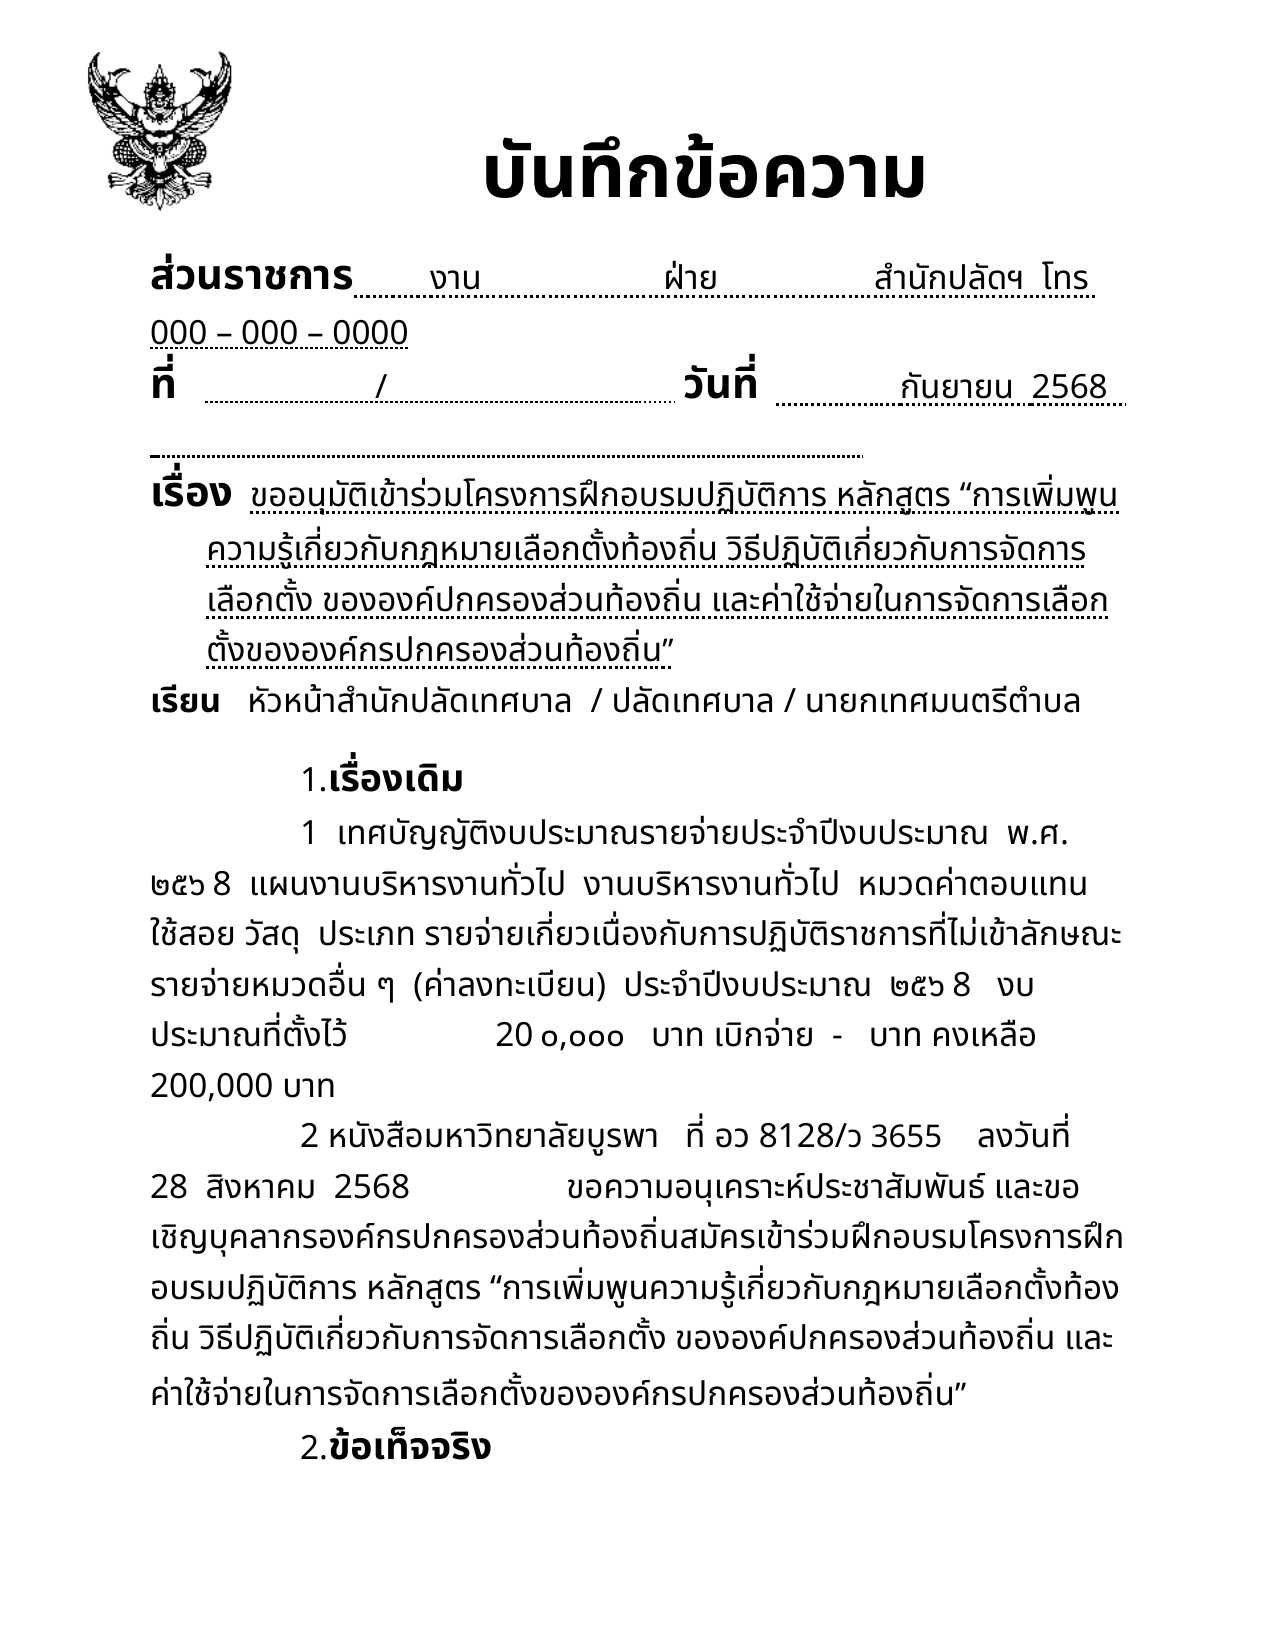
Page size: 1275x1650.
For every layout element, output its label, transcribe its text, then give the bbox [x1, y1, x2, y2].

picture [79, 46, 238, 215]
text 1.เรื่องเดิม [150, 752, 1125, 809]
text เรื่อง ขออนุมัติเข้าร่วมโครงการฝึกอบรมปฏิบัติการ หลักสูตร “การเพิ่มพูนความรู้เกี่ยวกับกฎหมายเลือกตั้งท้องถิ่น วิธีปฏิบัติเกี่ยวกับการจัดการเลือกตั้ง ขององค์ปกครองส่วนท้องถิ่น และค่าใช้จ่ายในการจัดการเลือกตั้งขององค์กรปกครองส่วนท้องถิ่น” [150, 462, 1125, 676]
text บันทึกข้อความ [150, 118, 1125, 231]
text เรียน หัวหน้าสำนักปลัดเทศบาล / ปลัดเทศบาล / นายกเทศมนตรีตำบล [150, 676, 1125, 727]
text 2.ข้อเท็จจริง [150, 1420, 1125, 1522]
text ที่ / วันที่ กันยายน 2568 … [150, 354, 1125, 462]
text 1 เทศบัญญัติงบประมาณรายจ่ายประจำปีงบประมาณ พ.ศ. ๒๕๖8 แผนงานบริหารงานทั่วไป งานบริหารงานทั่วไป หมวดค่าตอบแทน ใช้สอย วัสดุ ประเภท รายจ่ายเกี่ยวเนื่องกับการปฏิบัติราชการที่ไม่เข้าลักษณะรายจ่ายหมวดอื่น ๆ (ค่าลงทะเบียน) ประจำปีงบประมาณ ๒๕๖8 งบประมาณที่ตั้งไว้ 20๐,๐๐๐ บาท เบิกจ่าย - บาท คงเหลือ 200,000 บาท [150, 809, 1125, 1112]
text ส่วนราชการ งาน ฝ่าย สำนักปลัดฯ โทร 000 – 000 – 0000 [150, 246, 1125, 354]
text 2 หนังสือมหาวิทยาลัยบูรพา ที่ อว 8128/ว 3655 ลงวันที่ 28 สิงหาคม 2568 ขอความอนุเคราะห์ประชาสัมพันธ์ และขอเชิญบุคลากรองค์กรปกครองส่วนท้องถิ่นสมัครเข้าร่วมฝึกอบรมโครงการฝึกอบรมปฏิบัติการ หลักสูตร “การเพิ่มพูนความรู้เกี่ยวกับกฎหมายเลือกตั้งท้องถิ่น วิธีปฏิบัติเกี่ยวกับการจัดการเลือกตั้ง ขององค์ปกครองส่วนท้องถิ่น และค่าใช้จ่ายในการจัดการเลือกตั้งขององค์กรปกครองส่วนท้องถิ่น” [150, 1112, 1125, 1420]
